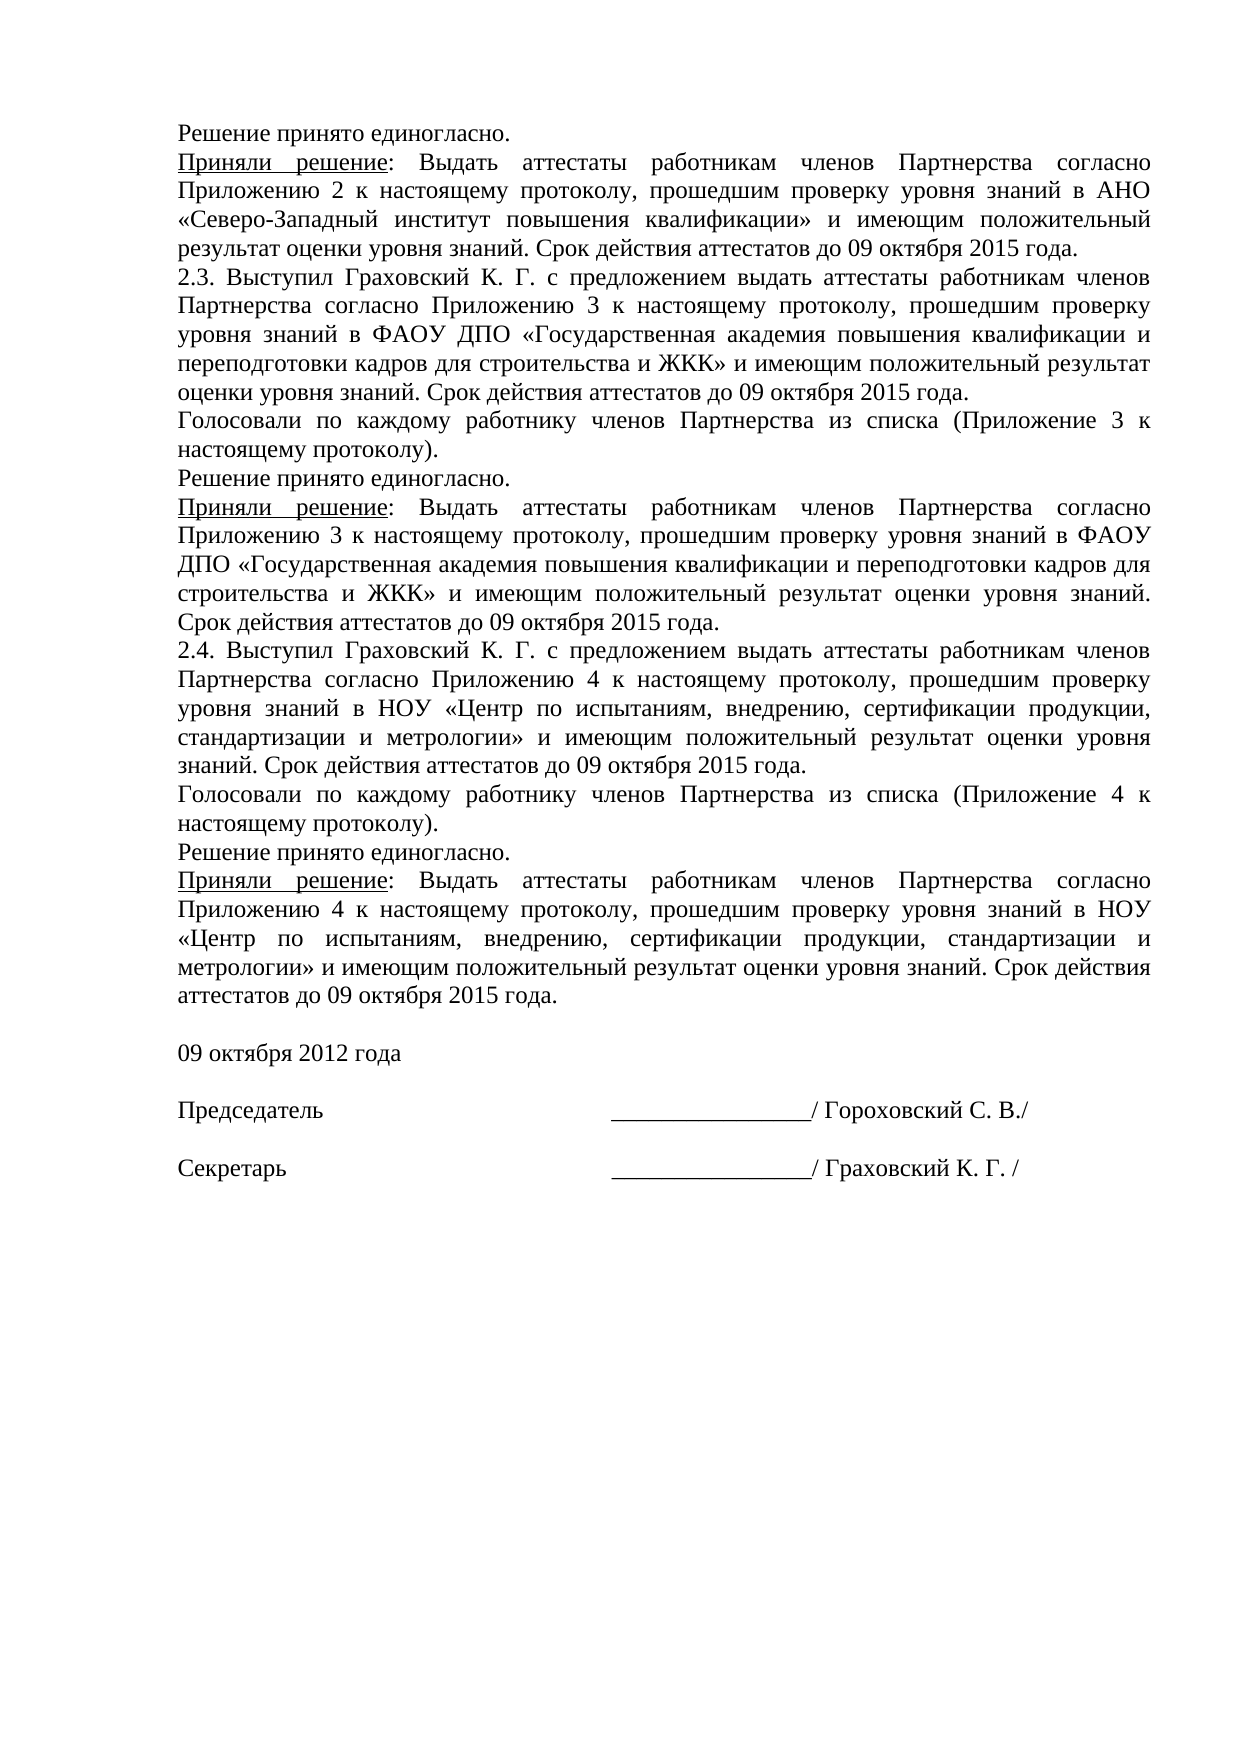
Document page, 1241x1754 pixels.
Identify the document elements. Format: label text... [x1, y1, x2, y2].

text Решение принято единогласно. [177, 463, 1152, 492]
text Приняли решение: Выдать аттестаты работникам членов Партнерства согласно Приложению 4 к настоящему протоколу, прошедшим проверку уровня знаний в НОУ «Центр по испытаниям, внедрению, сертификации продукции, стандартизации и метрологии» и имеющим положительный результат оценки уровня знаний. Срок действия аттестатов до 09 октября 2015 года. [177, 866, 1152, 1009]
text Решение принято единогласно. [177, 118, 1152, 147]
text Решение принято единогласно. [177, 837, 1152, 866]
text Приняли решение: Выдать аттестаты работникам членов Партнерства согласно Приложению 2 к настоящему протоколу, прошедшим проверку уровня знаний в АНО «Северо-Западный институт повышения квалификации» и имеющим положительный результат оценки уровня знаний. Срок действия аттестатов до 09 октября 2015 года. [177, 147, 1152, 262]
text Секретарь ________________/ Граховский К. Г. / [177, 1153, 1152, 1182]
text 2.3. Выступил Граховский К. Г. с предложением выдать аттестаты работникам членов Партнерства согласно Приложению 3 к настоящему протоколу, прошедшим проверку уровня знаний в ФАОУ ДПО «Государственная академия повышения квалификации и переподготовки кадров для строительства и ЖКК» и имеющим положительный результат оценки уровня знаний. Срок действия аттестатов до 09 октября 2015 года. [177, 262, 1152, 406]
text Голосовали по каждому работнику членов Партнерства из списка (Приложение 4 к настоящему протоколу). [177, 779, 1152, 837]
text Приняли решение: Выдать аттестаты работникам членов Партнерства согласно Приложению 3 к настоящему протоколу, прошедшим проверку уровня знаний в ФАОУ ДПО «Государственная академия повышения квалификации и переподготовки кадров для строительства и ЖКК» и имеющим положительный результат оценки уровня знаний. Срок действия аттестатов до 09 октября 2015 года. [177, 492, 1152, 636]
text Председатель ________________/ Гороховский С. В. / [177, 1096, 1152, 1124]
text 09 октября 2012 года [177, 1038, 1152, 1067]
text Голосовали по каждому работнику членов Партнерства из списка (Приложение 3 к настоящему протоколу). [177, 406, 1152, 463]
text 2.4. Выступил Граховский К. Г. с предложением выдать аттестаты работникам членов Партнерства согласно Приложению 4 к настоящему протоколу, прошедшим проверку уровня знаний в НОУ «Центр по испытаниям, внедрению, сертификации продукции, стандартизации и метрологии» и имеющим положительный результат оценки уровня знаний. Срок действия аттестатов до 09 октября 2015 года. [177, 636, 1152, 779]
